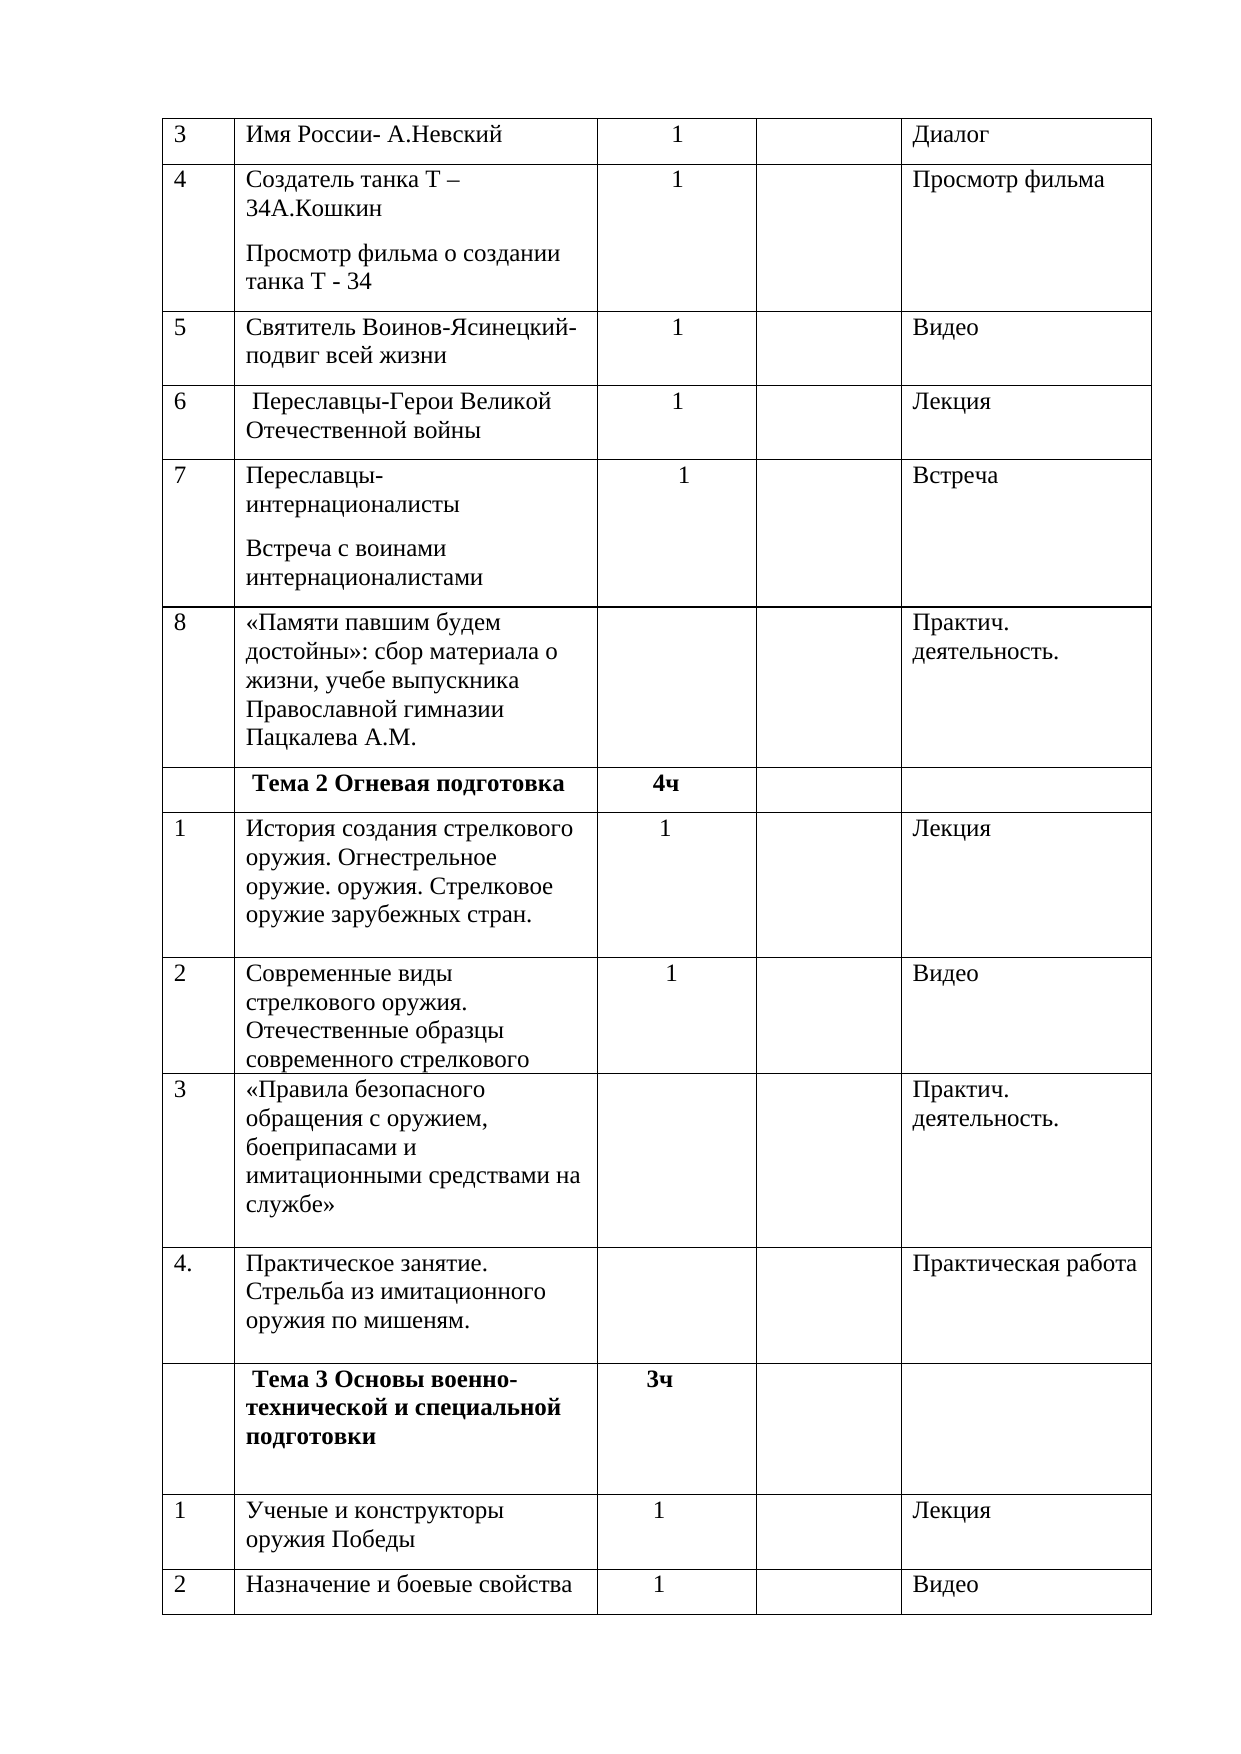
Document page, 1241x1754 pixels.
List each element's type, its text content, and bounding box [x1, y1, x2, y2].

table_cell Видео [902, 958, 1151, 1073]
table_cell 1 [598, 386, 756, 459]
table_cell 1 [598, 1495, 756, 1568]
table_cell Практич. деятельность. [902, 1074, 1151, 1247]
table_cell [757, 119, 901, 163]
table_cell 8 [163, 608, 234, 767]
table_cell Лекция [902, 813, 1151, 957]
table_cell 4. [163, 1248, 234, 1363]
table_cell Тема 2 Огневая подготовка [235, 768, 597, 812]
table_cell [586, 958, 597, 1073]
table_cell 2 [163, 1570, 234, 1614]
table_cell [757, 312, 901, 385]
table_cell [902, 1364, 1151, 1494]
table_cell [757, 1570, 901, 1614]
table_cell [598, 1248, 756, 1363]
table_cell Видео [902, 1570, 1151, 1614]
table_cell Видео [902, 312, 1151, 385]
table_cell Практическая работа [902, 1248, 1151, 1363]
table_cell Переславцы-интернационалисты Встреча с воинами интернационалистами [235, 460, 597, 606]
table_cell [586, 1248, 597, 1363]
table_cell 7 [163, 460, 234, 606]
table_cell 5 [163, 312, 234, 385]
table_cell [163, 768, 234, 812]
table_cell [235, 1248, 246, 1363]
table_cell [598, 608, 756, 767]
table_cell Святитель Воинов-Ясинецкий- подвиг всей жизни [235, 312, 597, 385]
table_cell 1 [598, 119, 756, 163]
table_cell Создатель танка Т – 34А.Кошкин Просмотр фильма о создании танка Т - 34 [235, 165, 597, 311]
table_cell [598, 1074, 756, 1247]
table_cell Встреча [902, 460, 1151, 606]
table_cell [902, 768, 1151, 812]
table_cell 2 [163, 958, 234, 1073]
table_cell 3ч [598, 1364, 756, 1494]
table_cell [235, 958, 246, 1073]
table_cell 1 [598, 1570, 756, 1614]
table_cell [757, 1495, 901, 1568]
table_cell [757, 460, 901, 606]
table_cell [757, 1248, 901, 1363]
table_cell 1 [163, 1495, 234, 1568]
table_cell Ученые и конструкторы оружия Победы [235, 1495, 597, 1568]
table_cell Диалог [902, 119, 1151, 163]
table_cell Практич. деятельность. [902, 608, 1151, 767]
table_cell [757, 386, 901, 459]
table_cell [757, 1364, 901, 1494]
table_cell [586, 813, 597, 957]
table_cell 1 [163, 813, 234, 957]
table_cell 1 [598, 312, 756, 385]
table_cell [757, 1074, 901, 1247]
table_cell [757, 768, 901, 812]
table_cell Тема 3 Основы военно-технической и специальной подготовки [235, 1364, 597, 1494]
table_cell «Памяти павшим будем достойны»: сбор материала о жизни, учебе выпускника Православной гимназии Пацкалева А.М. [235, 608, 597, 767]
table_cell 1 [598, 165, 756, 311]
table_cell Просмотр фильма [902, 165, 1151, 311]
table_cell [757, 958, 901, 1073]
table_cell 1 [598, 813, 756, 957]
table_cell [757, 165, 901, 311]
table_cell Имя России- А.Невский [235, 119, 597, 163]
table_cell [235, 1570, 597, 1614]
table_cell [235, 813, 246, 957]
table_cell 4ч [598, 768, 756, 812]
table_cell 1 [598, 958, 756, 1073]
table_cell Лекция [902, 1495, 1151, 1568]
table_cell 6 [163, 386, 234, 459]
table_cell 1 [598, 460, 756, 606]
table_cell Переславцы-Герои Великой Отечественной войны [235, 386, 597, 459]
table_cell Лекция [902, 386, 1151, 459]
table_cell [757, 608, 901, 767]
table_cell [163, 1364, 234, 1494]
table_cell [757, 813, 901, 957]
table_cell 4 [163, 165, 234, 311]
table_cell 3 [163, 119, 234, 163]
table_cell 3 [163, 1074, 234, 1247]
